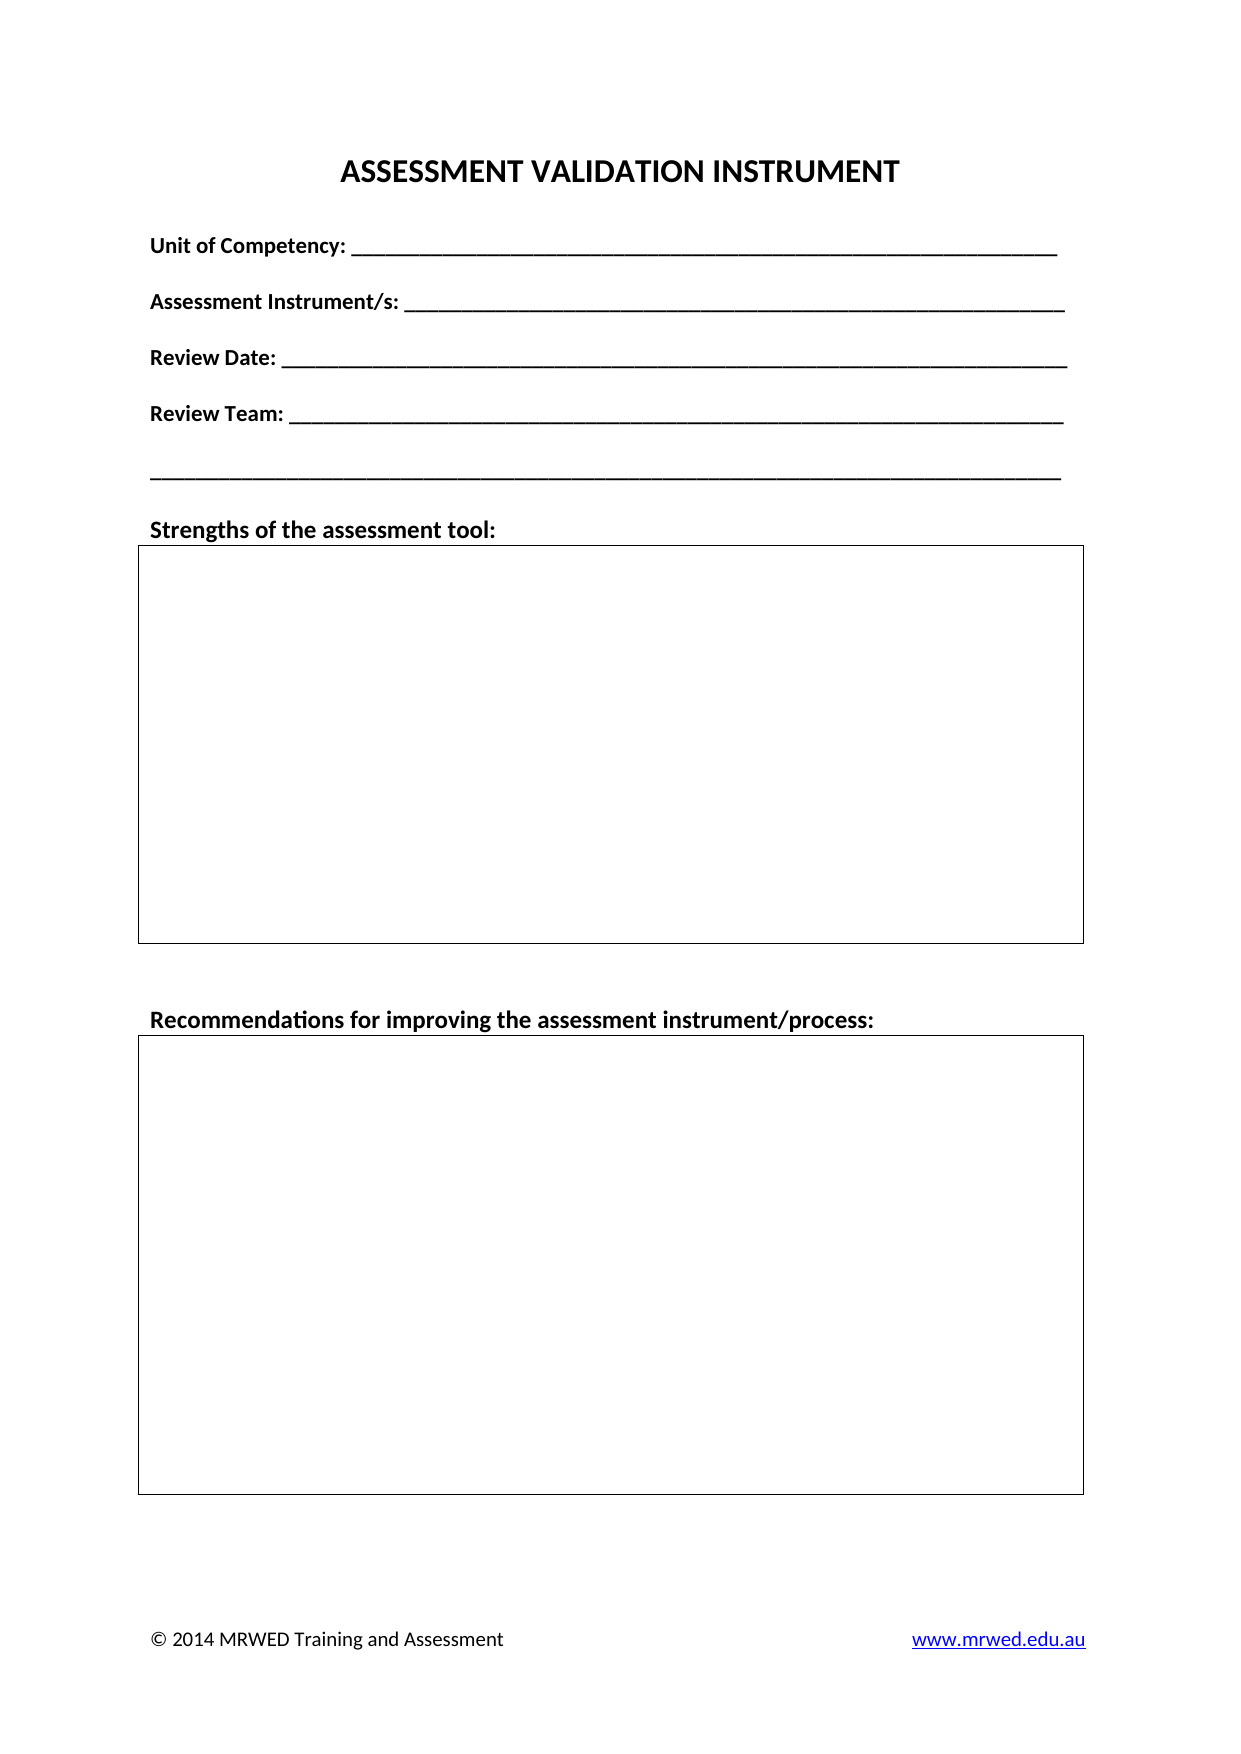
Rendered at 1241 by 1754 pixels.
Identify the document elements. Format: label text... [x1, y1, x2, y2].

text ________________________________________________________________________________ [150, 456, 1090, 484]
table_header [139, 546, 1083, 942]
text Review Team: ____________________________________________________________________ [150, 399, 1090, 428]
text Review Date: _____________________________________________________________________ [150, 343, 1090, 372]
table_header [139, 1036, 1083, 1494]
text ASSESSMENT VALIDATION INSTRUMENT [150, 150, 1090, 191]
text Assessment Instrument/s: __________________________________________________________ [150, 287, 1090, 316]
text Recommendations for improving the assessment instrument/process: [150, 1004, 1090, 1035]
text Unit of Competency: ______________________________________________________________ [150, 231, 1090, 259]
text Strengths of the assessment tool: [150, 514, 1090, 545]
